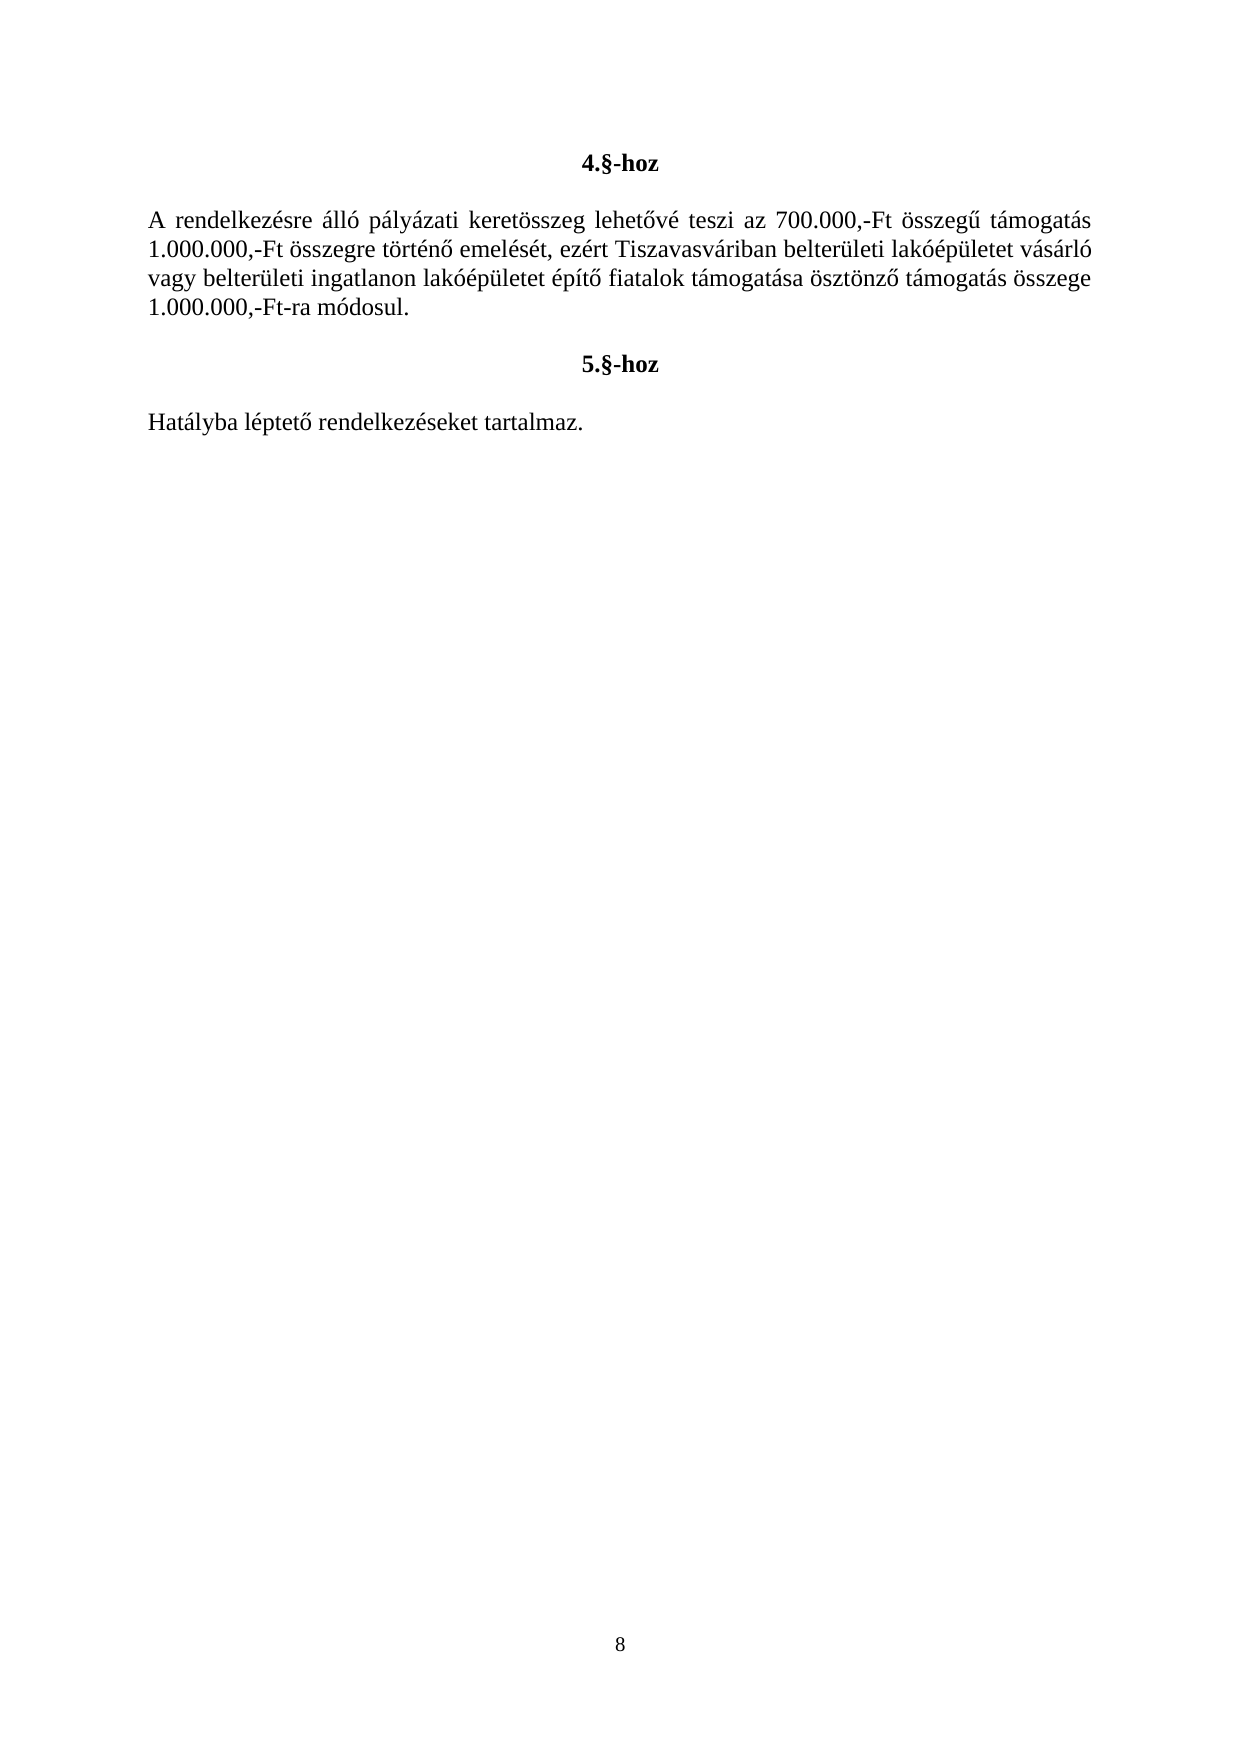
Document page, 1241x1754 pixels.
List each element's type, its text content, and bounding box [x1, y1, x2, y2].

text A rendelkezésre álló pályázati keretösszeg lehetővé teszi az 700.000,-Ft összegű támogatás 1.000.000,-Ft összegre történő emelését, ezért Tiszavasváriban belterületi lakóépületet vásárló vagy belterületi ingatlanon lakóépületet építő fiatalok támogatása ösztönző támogatás összege 1.000.000,-Ft-ra módosul. [148, 206, 1093, 321]
text 5.§-hoz [148, 349, 1093, 378]
text Hatályba léptető rendelkezéseket tartalmaz. [148, 407, 1093, 436]
text 4.§-hoz [148, 148, 1093, 176]
